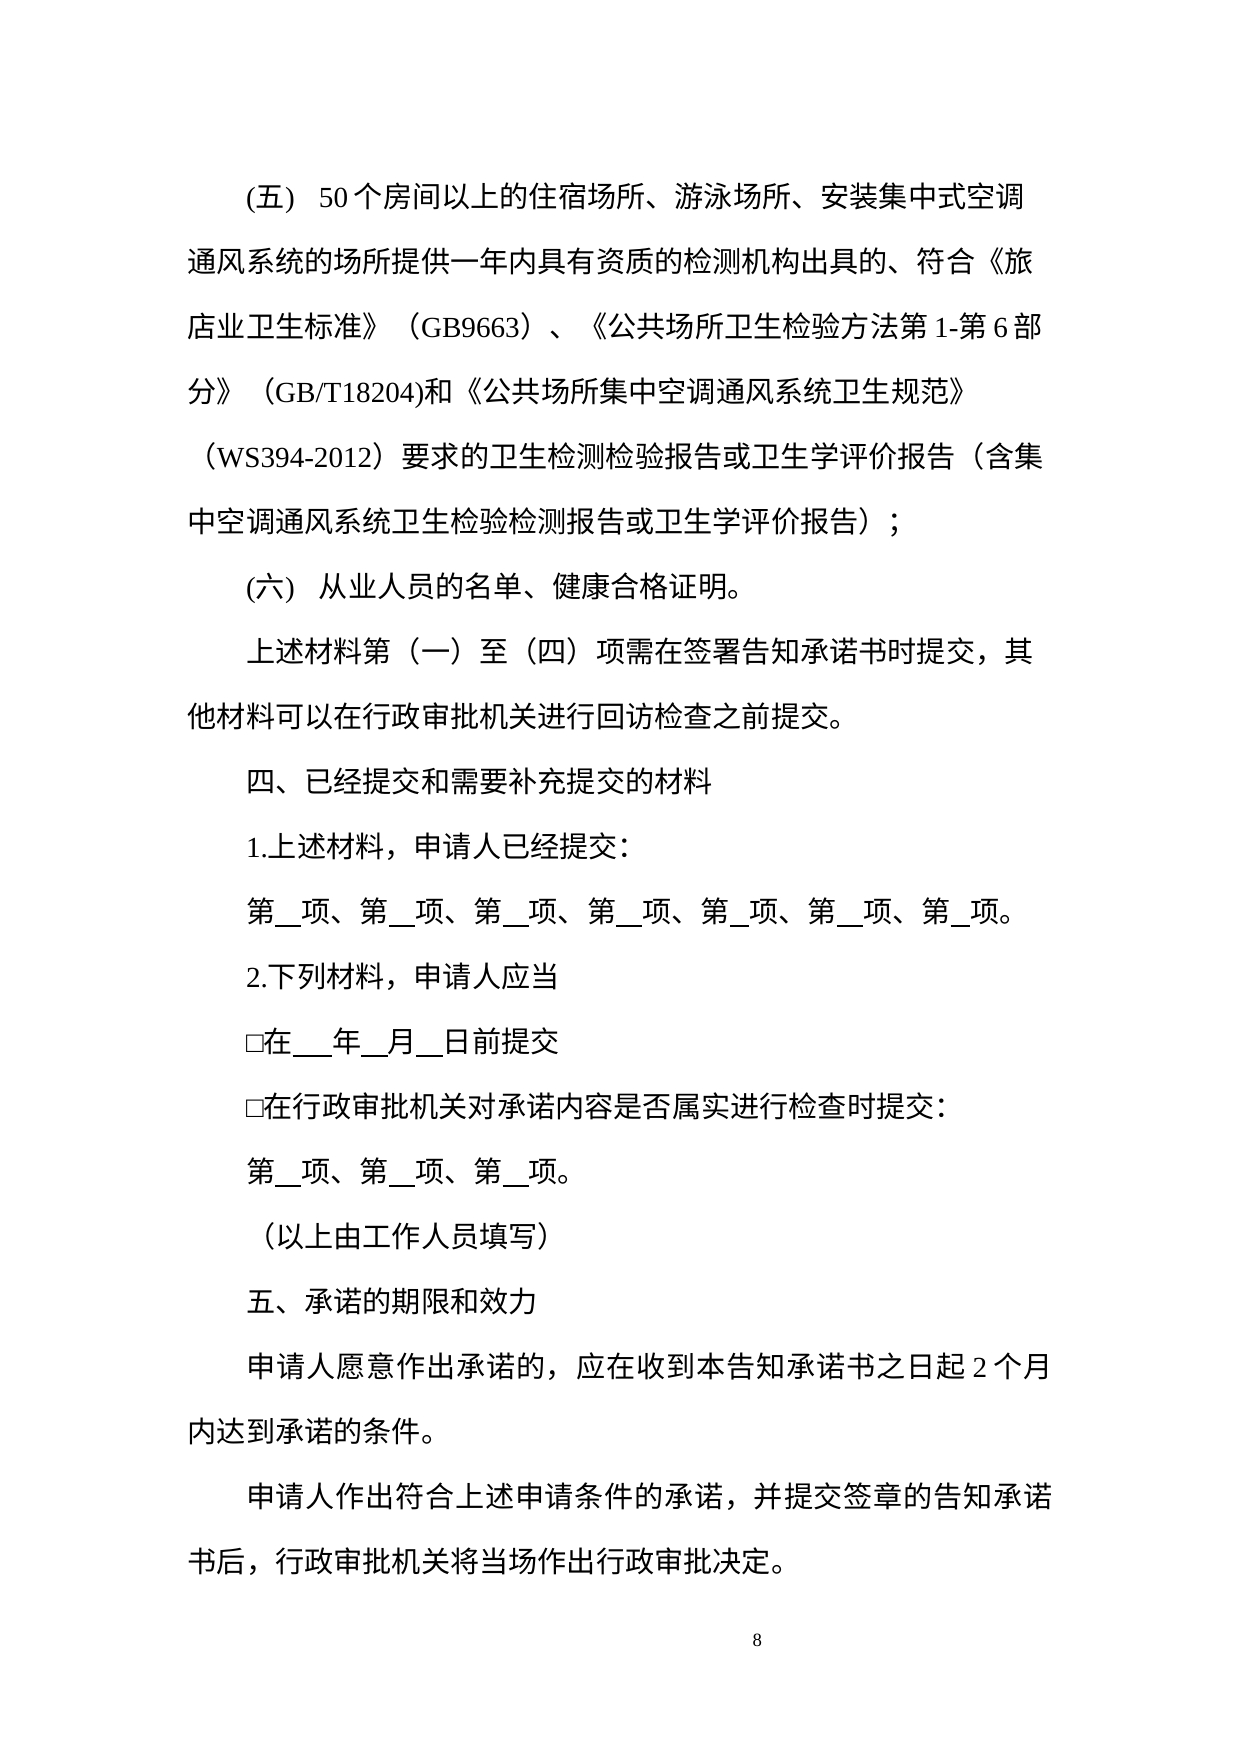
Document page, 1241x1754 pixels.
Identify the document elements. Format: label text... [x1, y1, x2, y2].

text 1.上述材料，申请人已经提交： [187, 812, 1053, 877]
text 2.下列材料，申请人应当 [187, 942, 1053, 1007]
text 五、承诺的期限和效力 [187, 1267, 1053, 1332]
text 申请人愿意作出承诺的，应在收到本告知承诺书之日起2个月内达到承诺的条件。 [187, 1332, 1053, 1462]
list 上述材料第（一）至（四）项需在签署告知承诺书时提交，其他材料可以在行政审批机关进行回访检查之前提交。 [187, 617, 1053, 747]
list 从业人员的名单、健康合格证明。 [187, 552, 1053, 617]
text 第 项、第 项、第 项。 [187, 1137, 1053, 1202]
text 四、已经提交和需要补充提交的材料 [187, 747, 1053, 812]
list 50个房间以上的住宿场所、游泳场所、安装集中式空调通风系统的场所提供一年内具有资质的检测机构出具的、符合《旅店业卫生标准》（GB9663）、《公共场所卫生检验方法第1-第6部分》（GB/T18204)和《公共场所集中空调通风系统卫生规范》（WS394-2012）要求的卫生检测检验报告或卫生学评价报告（含集中空调通风系统卫生检验检测报告或卫生学评价报告）； [187, 162, 1053, 552]
text （以上由工作人员填写） [187, 1202, 1053, 1267]
text 申请人作出符合上述申请条件的承诺，并提交签章的告知承诺书后，行政审批机关将当场作出行政审批决定。 [187, 1462, 1053, 1592]
text □在行政审批机关对承诺内容是否属实进行检查时提交： [187, 1072, 1053, 1137]
text 第 项、第 项、第 项、第 项、第 项、第 项、第 项。 [187, 877, 1053, 942]
text □在 年 月 日前提交 [187, 1007, 1053, 1072]
